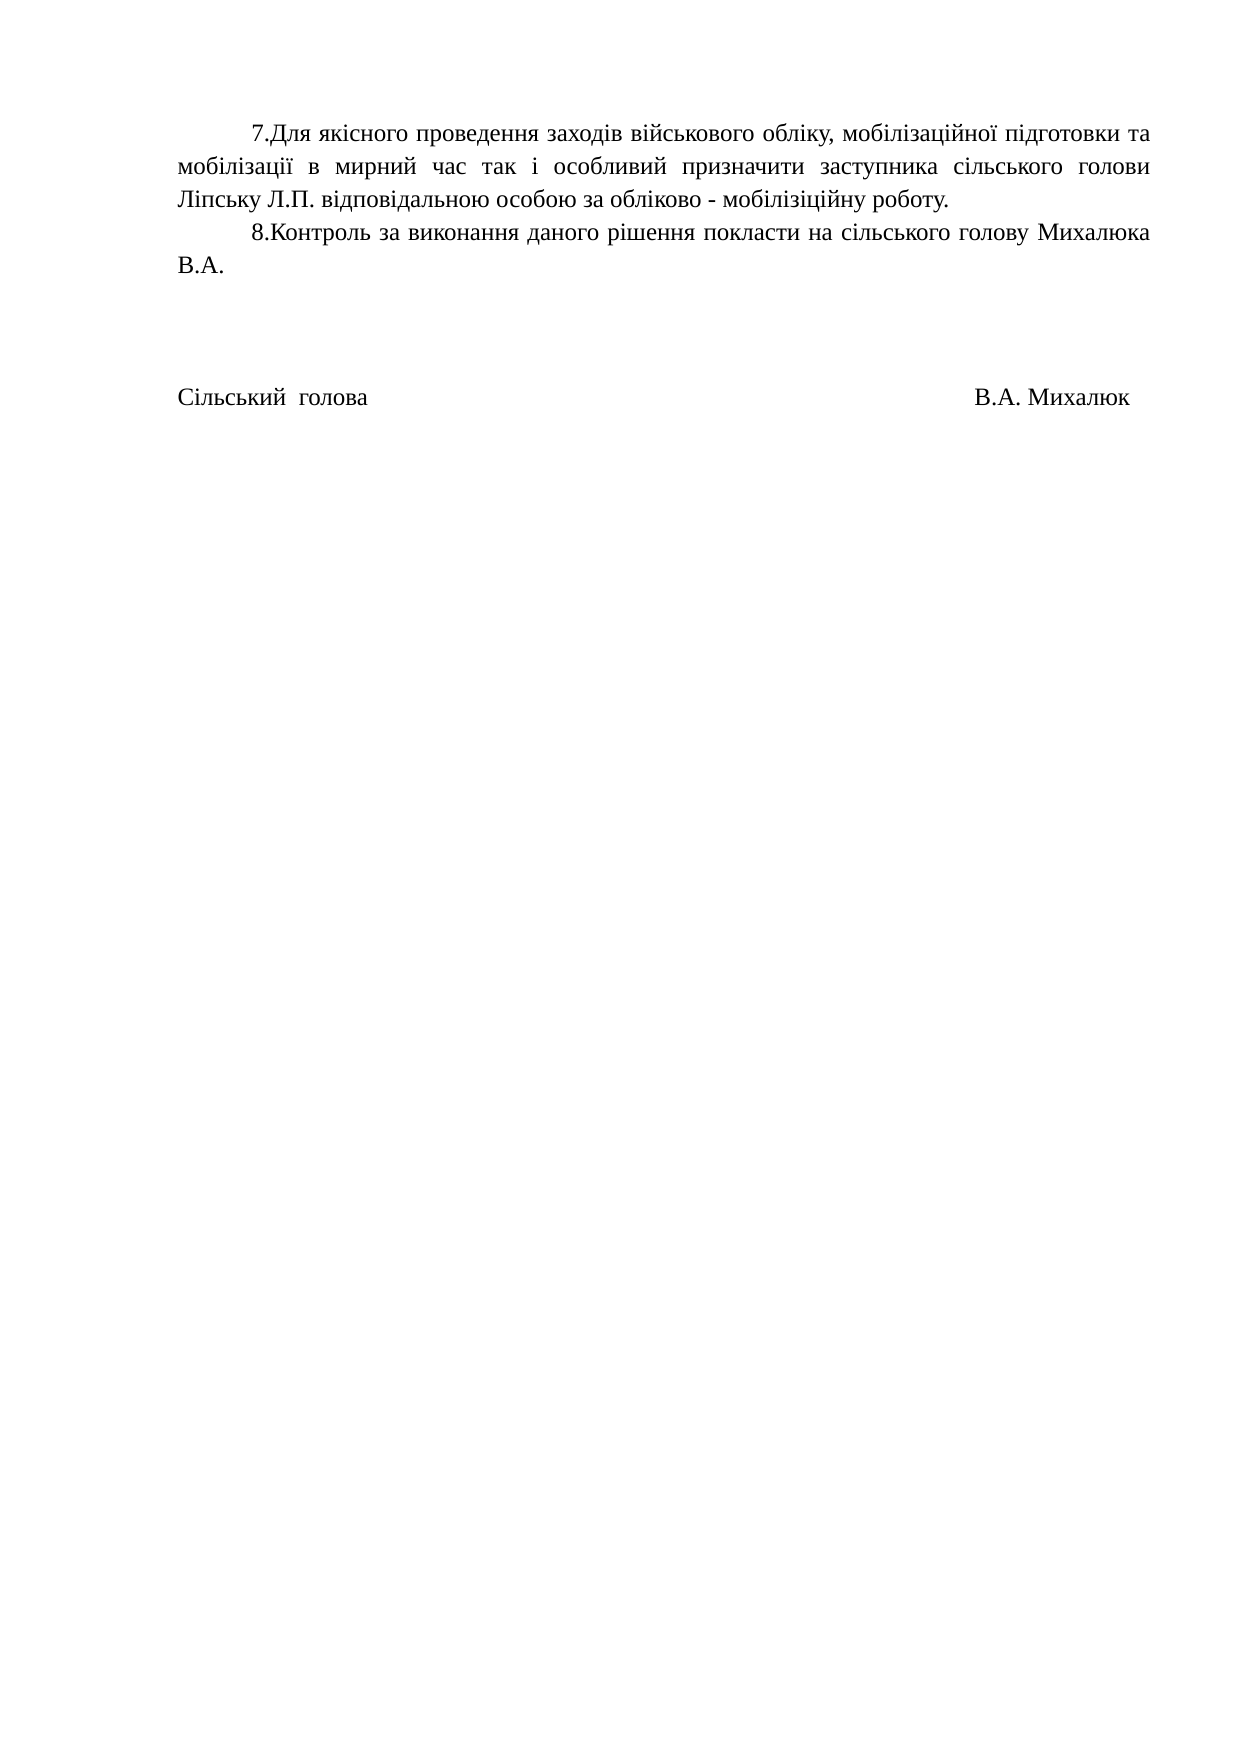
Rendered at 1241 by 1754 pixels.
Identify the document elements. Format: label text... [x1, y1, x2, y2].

text Сільський голова В.А. Михалюк [177, 382, 1152, 411]
text 8.Контроль за виконання даного рішення покласти на сільського голову Михалюка В.А. [177, 217, 1152, 279]
text 7.Для якісного проведення заходів військового обліку, мобілізаційної підготовки та мобілізації в мирний час так і особливий призначити заступника сільського голови Ліпську Л.П. відповідальною особою за обліково - мобілізіційну роботу. [177, 118, 1152, 213]
